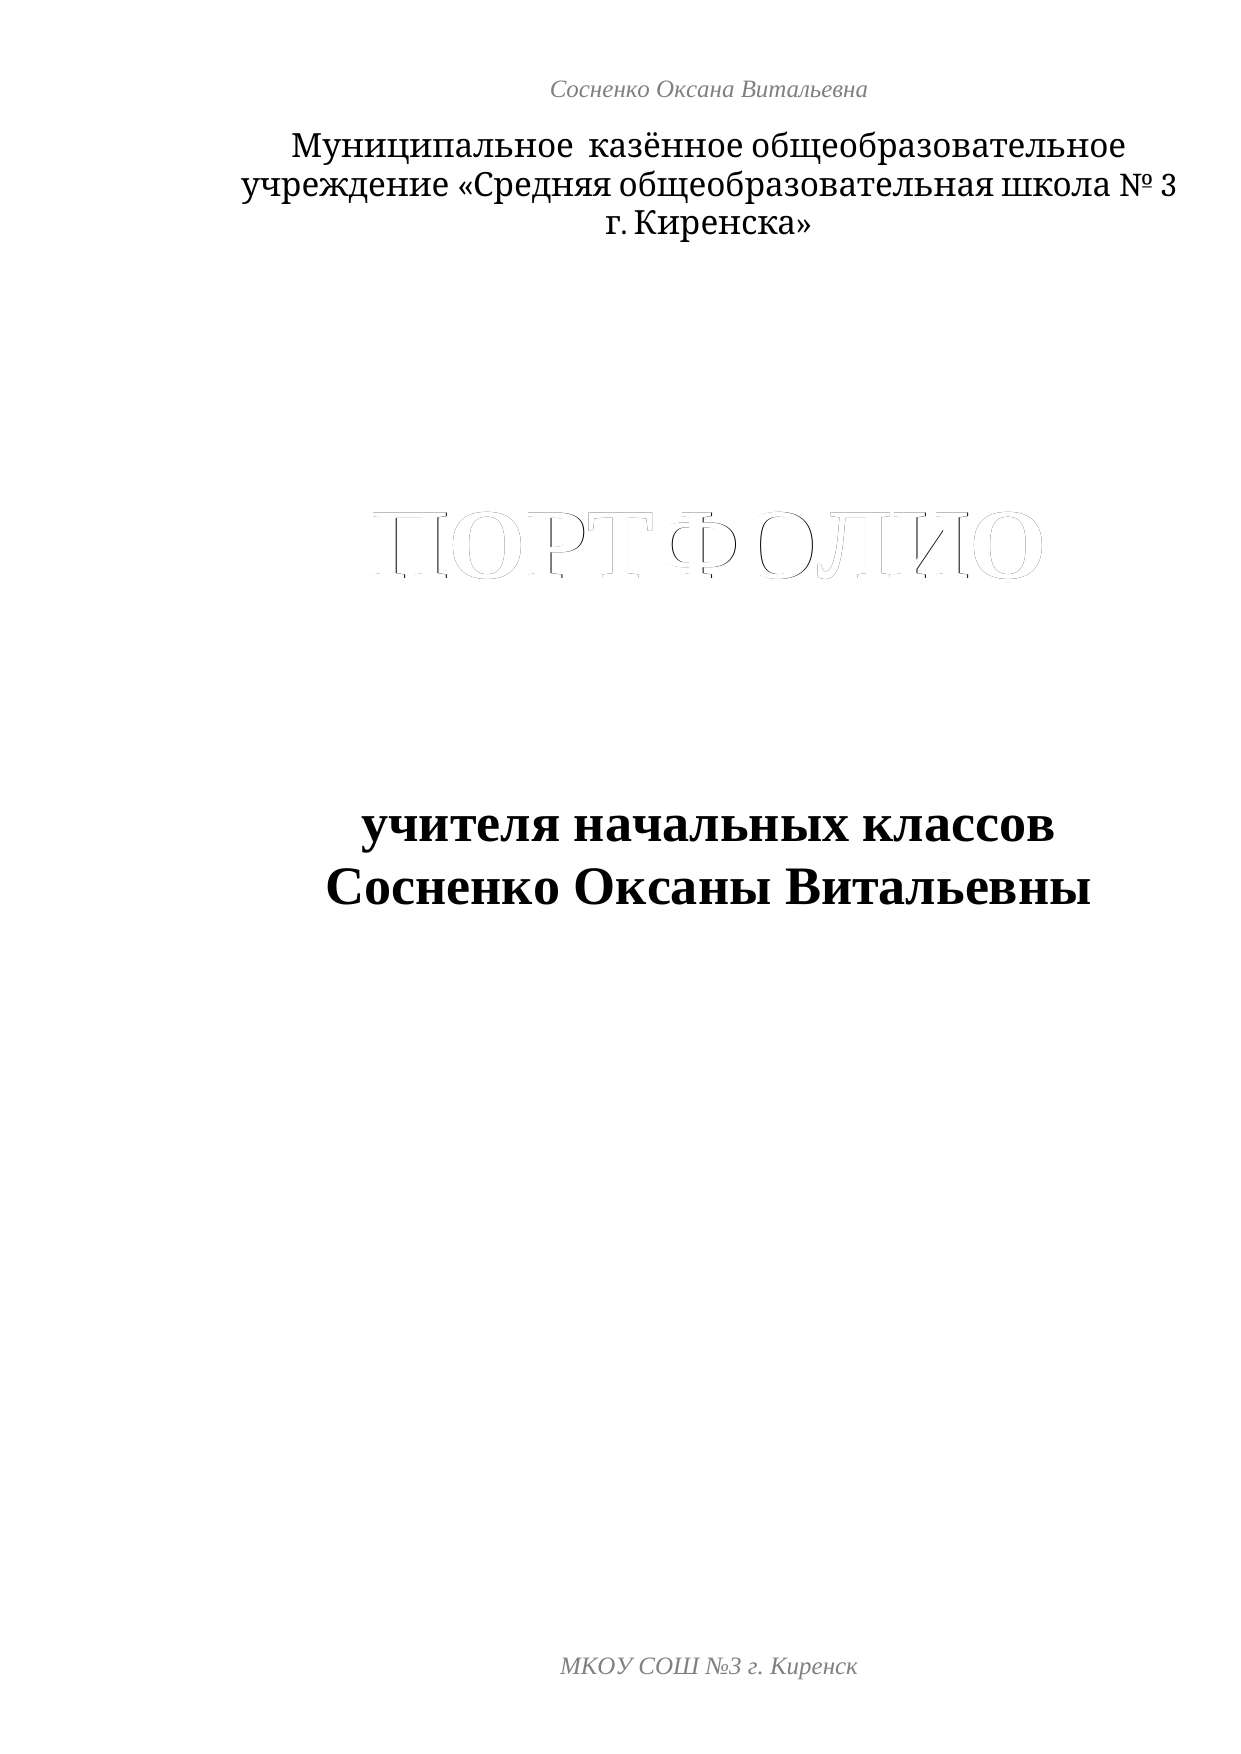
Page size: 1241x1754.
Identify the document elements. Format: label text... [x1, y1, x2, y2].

text учителя начальных классов [236, 791, 1181, 854]
text Сосненко Оксаны Витальевны [236, 854, 1181, 916]
title Муниципальное казённое общеобразовательное учреждение «Средняя общеобразовательная школа № 3 г. Киренска» [236, 128, 1181, 243]
text портфолио [236, 485, 1181, 600]
